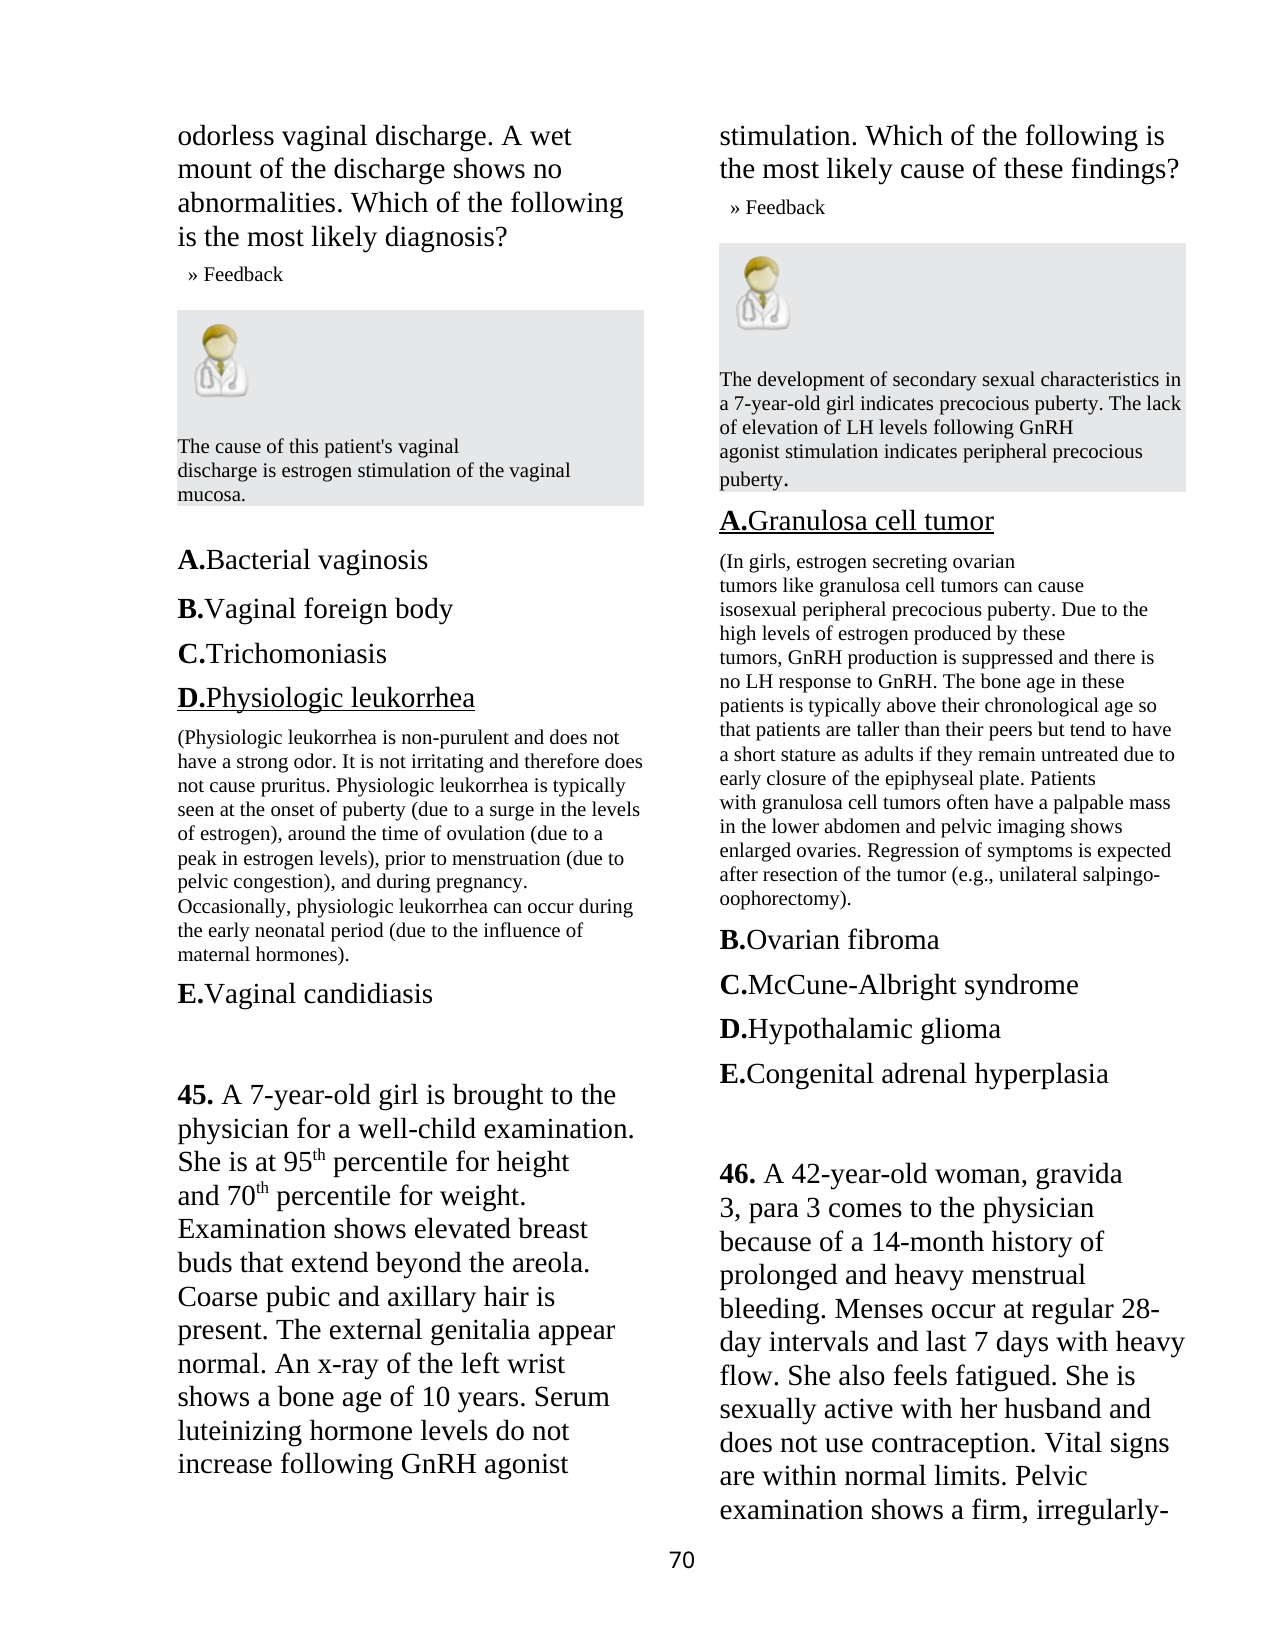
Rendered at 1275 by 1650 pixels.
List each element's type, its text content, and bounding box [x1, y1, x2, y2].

text C.Trichomoniasis [177, 636, 644, 670]
text B.Vaginal foreign body [177, 592, 644, 625]
text C.McCune-Albright syndrome [719, 967, 1186, 1000]
picture [177, 310, 265, 409]
text 45. A 7-year-old girl is brought to the physician for a well-child examination. She is at 95th percentile for height and 70th percentile for weight. Examination shows elevated breast buds that extend beyond the areola. Coarse pubic and axillary hair is present. The external genitalia appear normal. An x-ray of the left wrist shows a bone age of 10 years. Serum luteinizing hormone levels do not increase following GnRH agonist stimulation. Which of the following is the most likely cause of these findings? [177, 1077, 644, 1480]
text B.Ovarian fibroma [719, 922, 1186, 956]
text The development of secondary sexual characteristics in a 7-year-old girl indicates precocious puberty. The lack of elevation of LH levels following GnRH agonist stimulation indicates peripheral precocious puberty. [719, 367, 1186, 492]
text E.Vaginal candidiasis [177, 977, 644, 1010]
text A.Granulosa cell tumor [719, 503, 1186, 536]
text D.Physiologic leukorrhea [177, 681, 644, 714]
text The cause of this patient's vaginal discharge is estrogen stimulation of the vaginal mucosa. [177, 434, 644, 506]
text » Feedback [177, 262, 644, 286]
text A.Bacterial vaginosis [177, 542, 644, 576]
text D.Hypothalamic glioma [719, 1011, 1186, 1045]
text » Feedback [719, 194, 1186, 219]
text E.Congenital adrenal hyperplasia [719, 1056, 1186, 1089]
picture [719, 243, 807, 342]
text (Physiologic leukorrhea is non-purulent and does not have a strong odor. It is not irritating and therefore does not cause pruritus. Physiologic leukorrhea is typically seen at the onset of puberty (due to a surge in the levels of estrogen), around the time of ovulation (due to a peak in estrogen levels), prior to menstruation (due to pelvic congestion), and during pregnancy. Occasionally, physiologic leukorrhea can occur during the early neonatal period (due to the influence of maternal hormones). [177, 725, 644, 966]
text 45. A 7-year-old girl is brought to the physician for a well-child examination. She is at 95th percentile for height and 70th percentile for weight. Examination shows elevated breast buds that extend beyond the areola. Coarse pubic and axillary hair is present. The external genitalia appear normal. An x-ray of the left wrist shows a bone age of 10 years. Serum luteinizing hormone levels do not increase following GnRH agonist stimulation. Which of the following is the most likely cause of these findings? [719, 118, 1186, 185]
text (In girls, estrogen secreting ovarian tumors like granulosa cell tumors can cause isosexual peripheral precocious puberty. Due to the high levels of estrogen produced by these tumors, GnRH production is suppressed and there is no LH response to GnRH. The bone age in these patients is typically above their chronological age so that patients are taller than their peers but tend to have a short stature as adults if they remain untreated due to early closure of the epiphyseal plate. Patients with granulosa cell tumors often have a palpable mass in the lower abdomen and pelvic imaging shows enlarged ovaries. Regression of symptoms is expected after resection of the tumor (e.g., unilateral salpingo-oophorectomy). [719, 549, 1186, 910]
